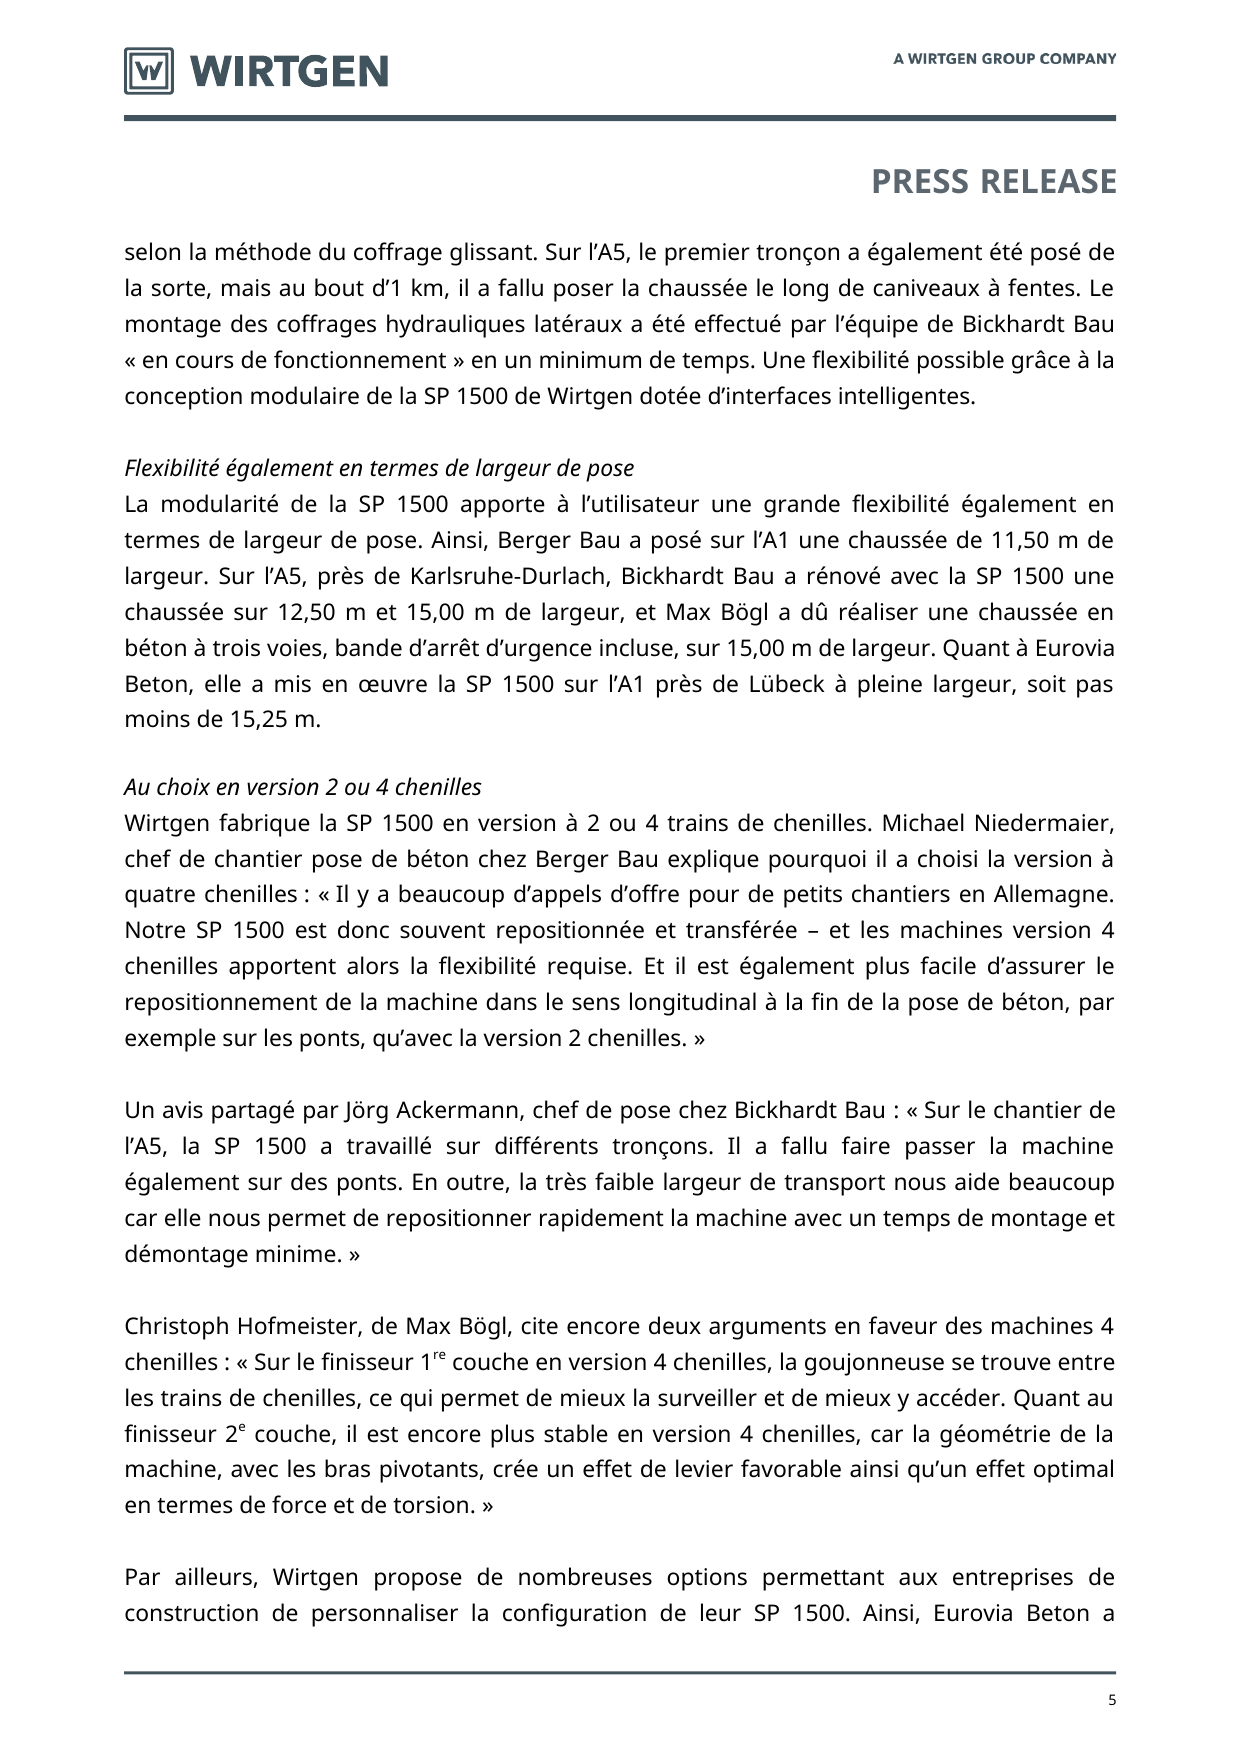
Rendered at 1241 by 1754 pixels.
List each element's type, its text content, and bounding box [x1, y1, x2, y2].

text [124, 236, 1116, 411]
text Christoph Hofmeister, de Max Bögl, cite encore deux arguments en faveur des machines 4 chenilles : « Sur le finisseur 1re couche en version 4 chenilles, la goujonneuse se trouve entre les trains de chenilles, ce qui permet de mieux la surveiller et de mieux y accéder. Quant au finisseur 2e couche, il est encore plus stable en version 4 chenilles, car la géométrie de la machine, avec les bras pivotants, crée un effet de levier favorable ainsi qu’un effet optimal en termes de force et de torsion. » [124, 1310, 1116, 1521]
text Un avis partagé par Jörg Ackermann, chef de pose chez Bickhardt Bau : « Sur le chantier de l’A5, la SP travaillé sur différents tronçons. Il a fallu faire passer la machine également sur des ponts. En outre, la très faible largeur de transport nous aide beaucoup car elle nous permet de repositionner rapidement la machine avec un temps de montage et démontage minime. » [124, 1094, 1116, 1269]
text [124, 1561, 1116, 1628]
text Wirtgen fabrique la SP 1500 en version à 2 ou 4 trains de chenilles. Michael Niedermaier, chef de chantier pose de béton chez Berger Bau explique pourquoi il a choisi la version à quatre chenilles : « Il y a beaucoup d’appels d’offre pour de petits chantiers en Allemagne. Notre SP 1500 est donc souvent repositionnée et transférée – et les machines version 4 chenilles apportent alors la flexibilité requise. Et il est également plus facile d’assurer le repositionnement de la machine dans le sens longitudinal à la fin de la pose de béton, par exemple sur les ponts, qu’avec la version 2 chenilles. » [124, 807, 1116, 1053]
text La modularité de la SP 1500 apporte à l’utilisateur une grande flexibilité également en termes de largeur de pose. Ainsi, Berger Bau a posé sur l’A1 une chaussée de de largeur. Sur l’A5, près de Karlsruhe-Durlach, Bickhardt Bau a rénové avec la SP 1500 une chaussée sur et de largeur, et Max Bögl a dû réaliser une chaussée en béton à trois voies, bande d’arrêt d’urgence incluse, sur de largeur. Quant à Eurovia Beton, elle a mis en œuvre la SP 1500 sur l’A1 près de Lübeck à pleine largeur, soit pas moins de . [124, 488, 1116, 735]
text Flexibilité également en termes de largeur de pose [124, 452, 1116, 483]
text Au choix en version 2 ou 4 chenilles [124, 771, 1116, 802]
picture [893, 53, 1117, 64]
